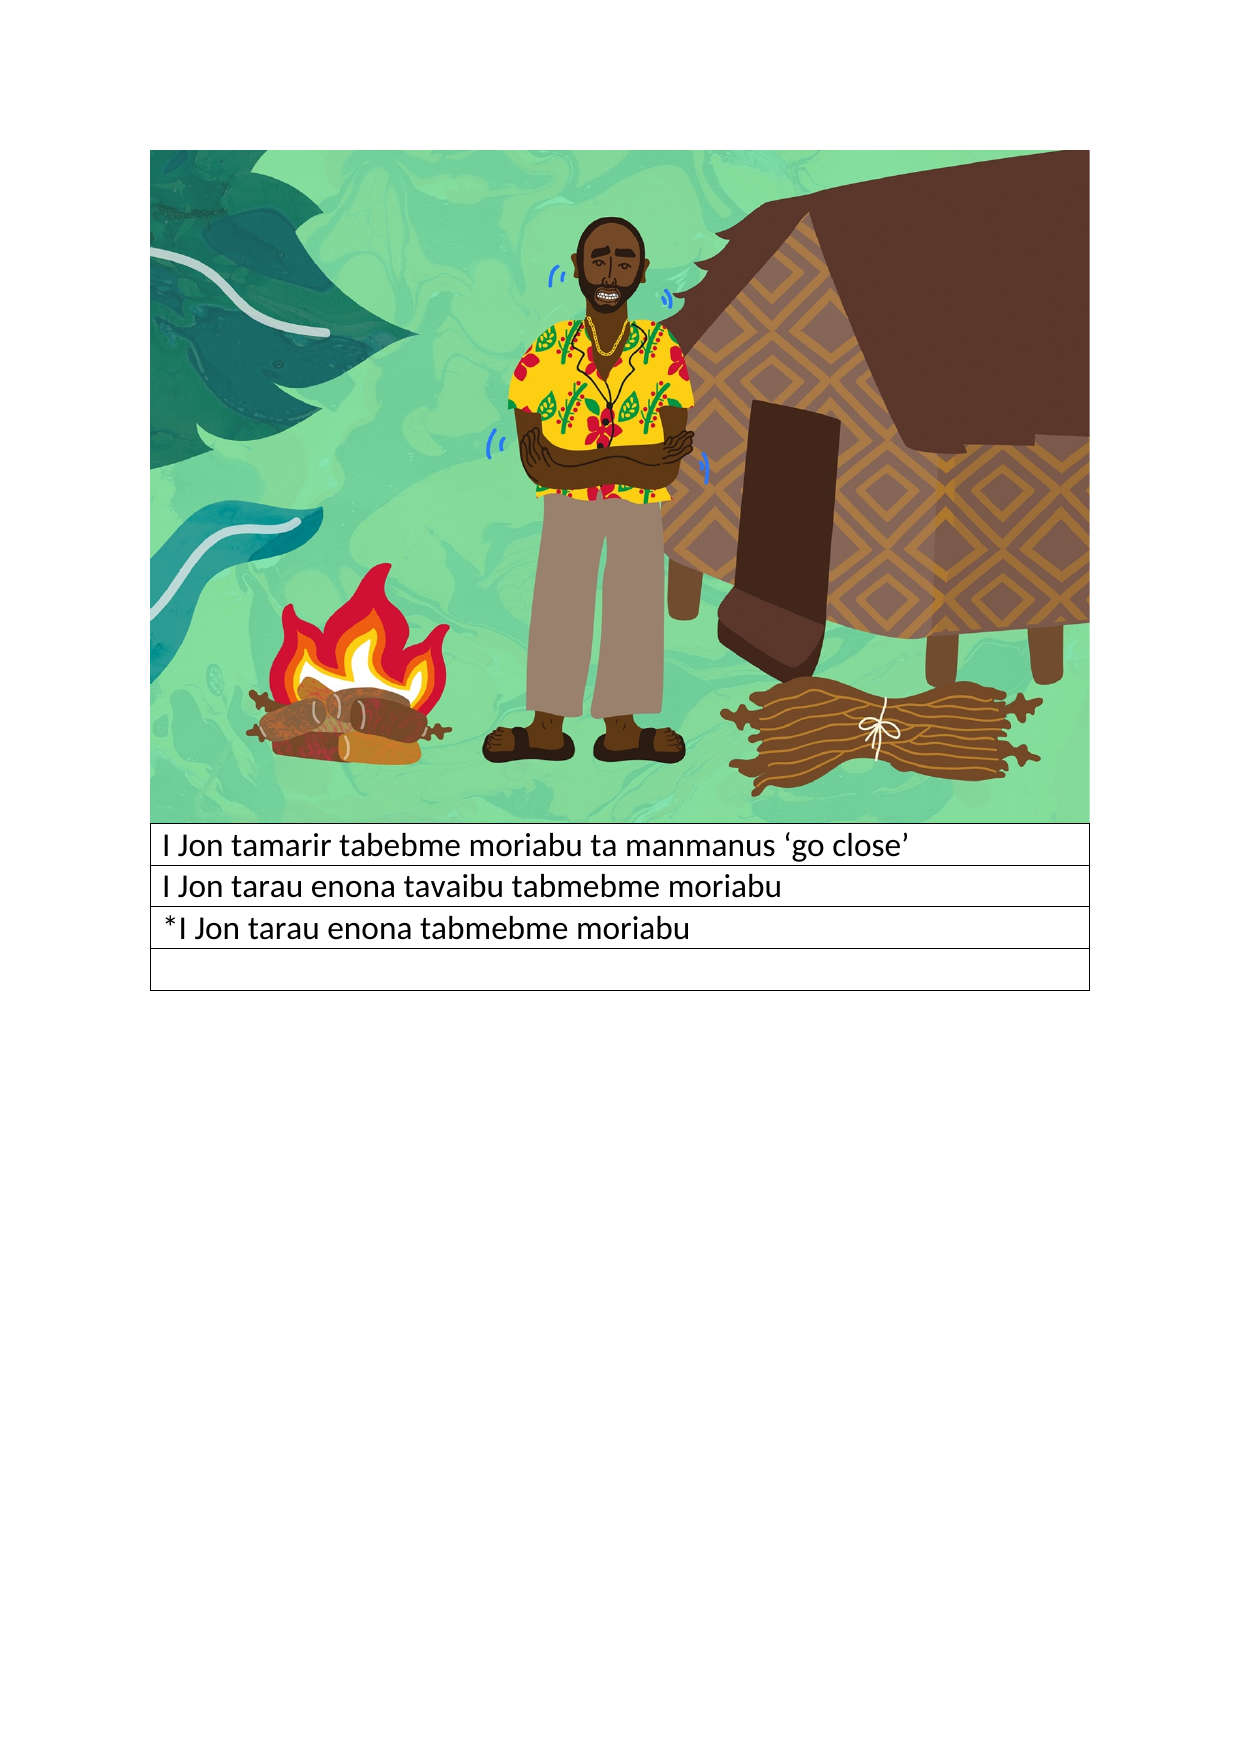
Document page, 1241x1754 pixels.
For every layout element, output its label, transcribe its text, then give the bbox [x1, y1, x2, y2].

table_cell *I Jon tarau enona tabmebme moriabu [151, 907, 1089, 948]
table_cell [151, 949, 1089, 990]
table_header I Jon tamarir tabebme moriabu ta manmanus ‘go close’ [151, 824, 1089, 864]
picture [150, 150, 1090, 823]
table_cell I Jon tarau enona tavaibu tabmebme moriabu [151, 866, 1089, 906]
